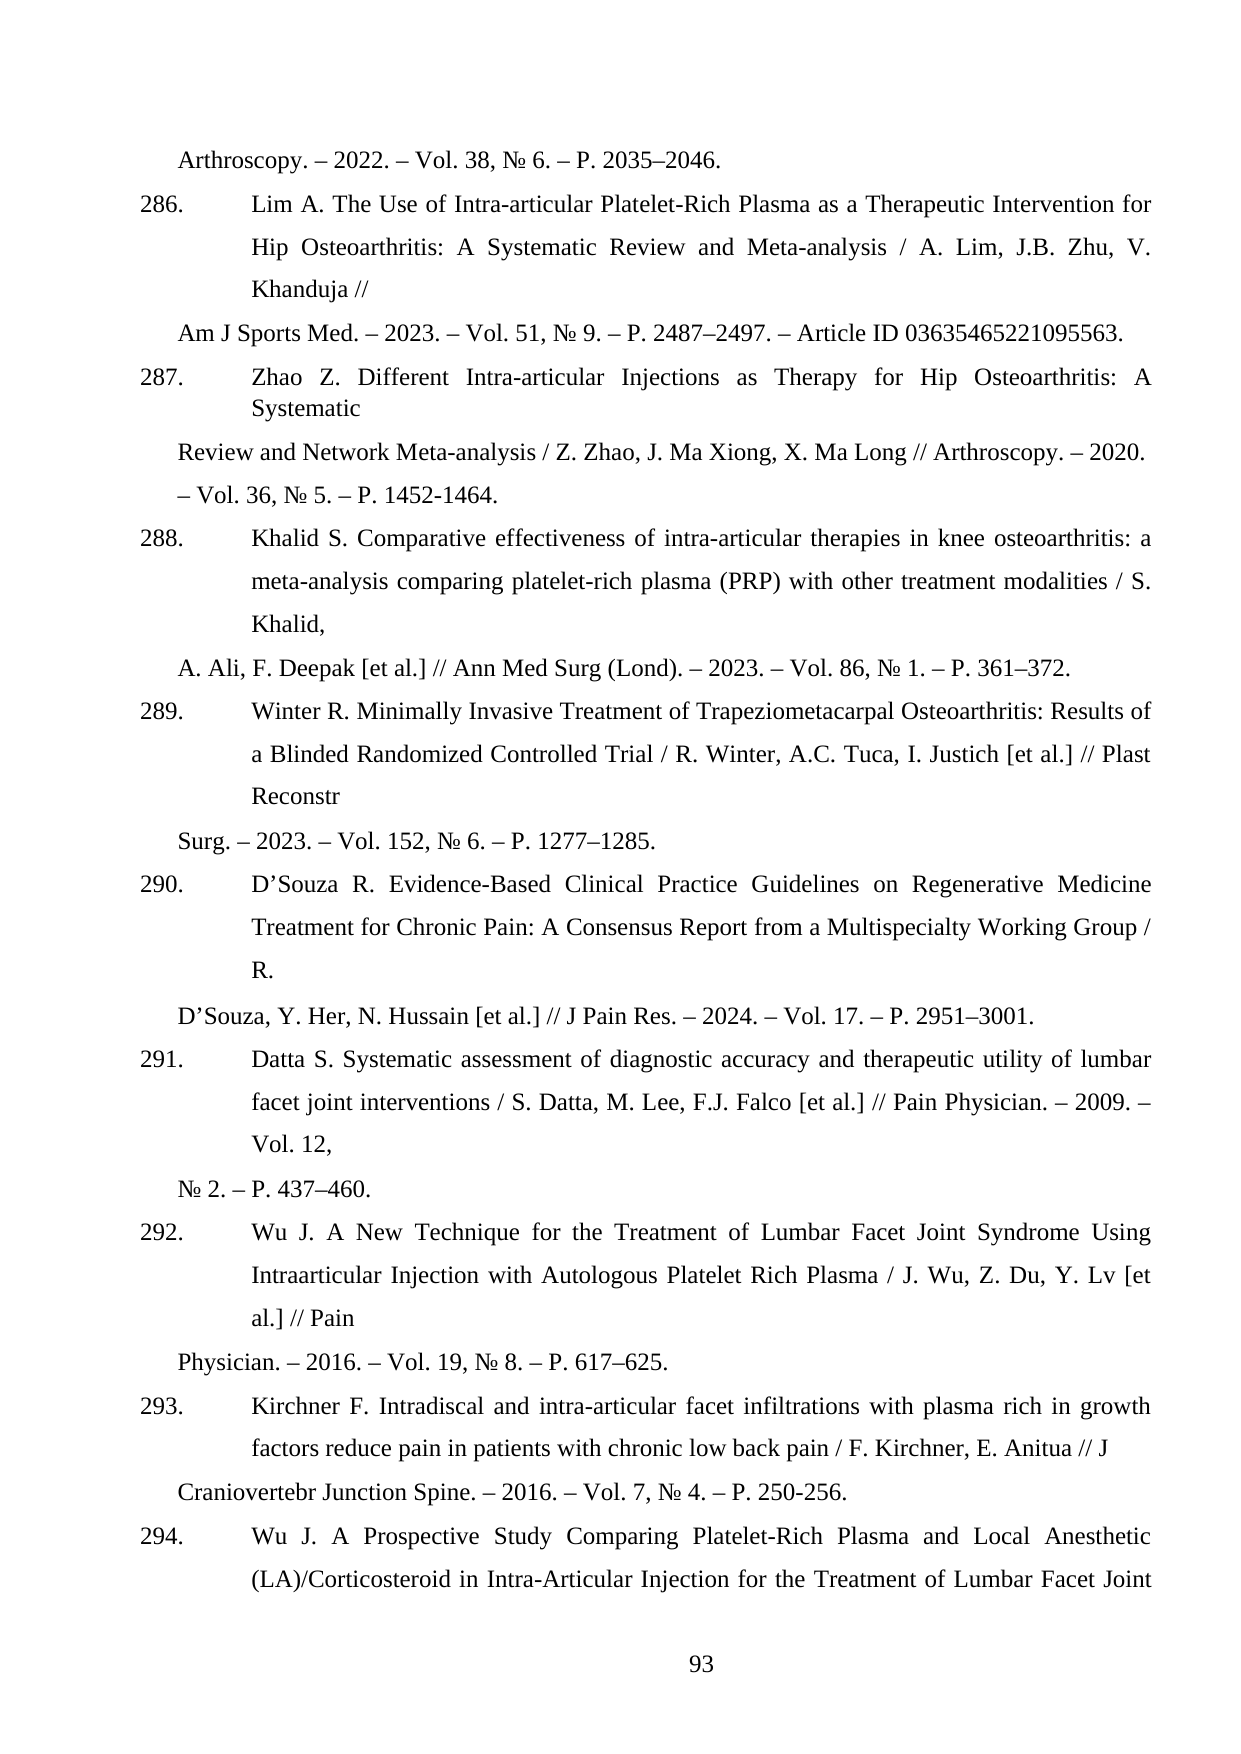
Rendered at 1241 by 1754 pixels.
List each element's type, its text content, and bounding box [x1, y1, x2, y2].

text Surg. – 2023. – Vol. 152, № 6. – P. 1277–1285. [177, 826, 1153, 855]
list Kirchner F. Intradiscal and intra-articular facet infiltrations with plasma rich in growth factors reduce pain in patients with chronic low back pain / F. Kirchner, E. Anitua // J [140, 1391, 1153, 1462]
list Winter R. Minimally Invasive Treatment of Trapeziometacarpal Osteoarthritis: Results of a Blinded Randomized Controlled Trial / R. Winter, A.C. Tuca, I. Justich [et al.] // Plast Reconstr [140, 696, 1153, 810]
text Am J Sports Med. – 2023. – Vol. 51, № 9. – P. 2487–2497. – Article ID 03635465221095563. [177, 318, 1153, 347]
text A. Ali, F. Deepak [et al.] // Ann Med Surg (Lond). – 2023. – Vol. 86, № 1. – P. 361–372. [177, 653, 1153, 682]
list Khalid S. Comparative effectiveness of intra-articular therapies in knee osteoarthritis: a meta-analysis comparing platelet-rich plasma (PRP) with other treatment modalities / S. Khalid, [140, 523, 1153, 638]
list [140, 1521, 1153, 1593]
text Physician. – 2016. – Vol. 19, № 8. – P. 617–625. [177, 1347, 1153, 1376]
list Datta S. Systematic assessment of diagnostic accuracy and therapeutic utility of lumbar facet joint interventions / S. Datta, M. Lee, F.J. Falco [et al.] // Pain Physician. – 2009. – Vol. 12, [140, 1044, 1153, 1158]
list Wu J. A New Technique for the Treatment of Lumbar Facet Joint Syndrome Using Intraarticular Injection with Autologous Platelet Rich Plasma / J. Wu, Z. Du, Y. Lv [et al.] // Pain [140, 1217, 1153, 1332]
text Craniovertebr Junction Spine. – 2016. – Vol. 7, № 4. – P. 250-256. [177, 1477, 1153, 1506]
text Arthroscopy. – 2022. – Vol. 38, № 6. – P. 2035–2046. [177, 146, 1153, 174]
text – Vol. 36, № 5. – P. 1452-1464. [177, 480, 1153, 509]
list Zhao Z. Different Intra-articular Injections as Therapy for Hip Osteoarthritis: A Systematic [140, 362, 1153, 422]
list D’Souza R. Evidence-Based Clinical Practice Guidelines on Regenerative Medicine Treatment for Chronic Pain: A Consensus Report from a Multispecialty Working Group / R. [140, 869, 1153, 984]
text D’Souza, Y. Her, N. Hussain [et al.] // J Pain Res. – 2024. – Vol. 17. – P. 2951–3001. [177, 1001, 1153, 1029]
text Review and Network Meta-analysis / Z. Zhao, J. Ma Xiong, X. Ma Long // Arthroscopy. – 2020. [177, 437, 1153, 465]
list Lim A. The Use of Intra-articular Platelet-Rich Plasma as a Therapeutic Intervention for Hip Osteoarthritis: A Systematic Review and Meta-analysis / A. Lim, J.B. Zhu, V. Khanduja // [140, 189, 1153, 303]
text № 2. – P. 437–460. [177, 1174, 1153, 1203]
